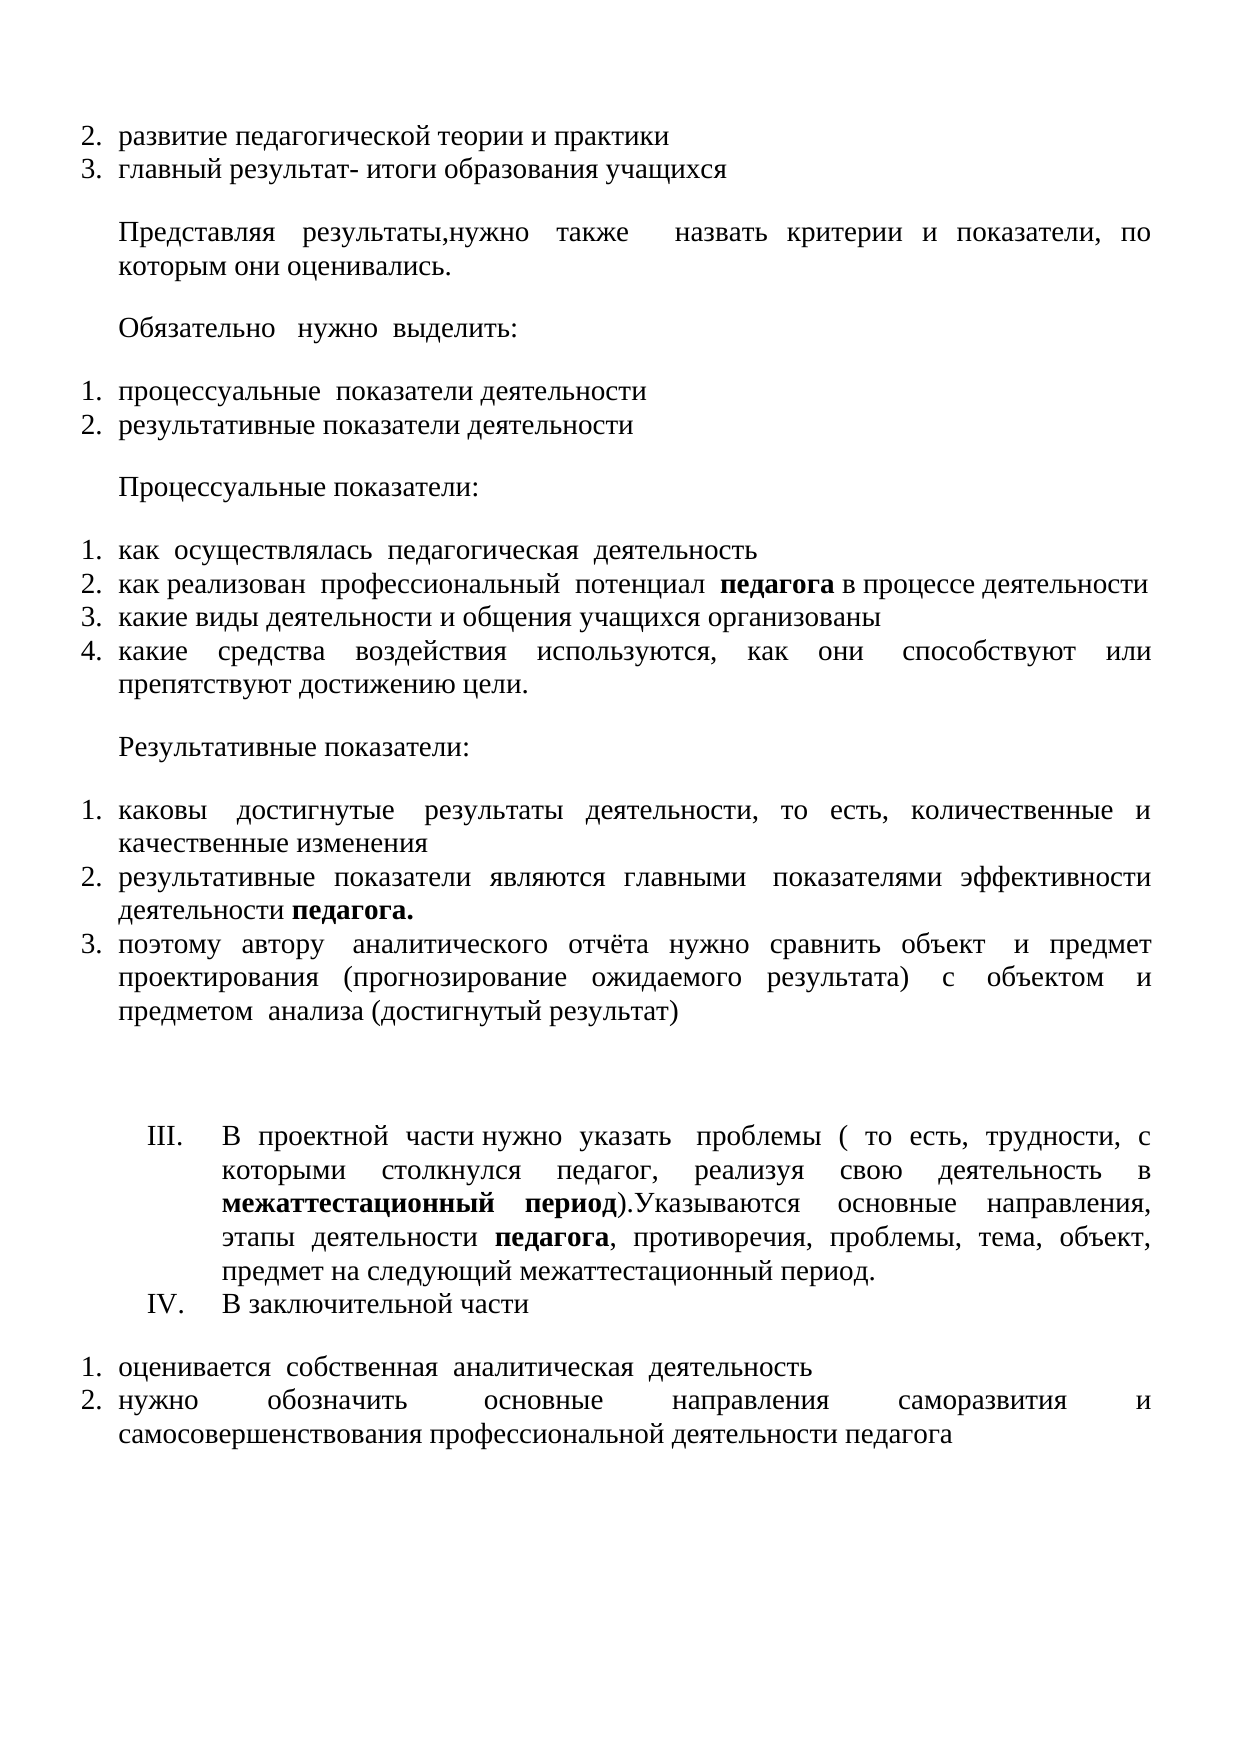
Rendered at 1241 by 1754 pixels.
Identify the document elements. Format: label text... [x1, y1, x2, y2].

list какие виды деятельности и общения учащихся организованы [81, 599, 1152, 633]
list нужно обозначить основные направления саморазвития и самосовершенствования профессиональной деятельности педагога [81, 1382, 1152, 1449]
text Процессуальные показатели: [118, 469, 1152, 503]
text Результативные показатели: [118, 729, 1152, 763]
list оценивается собственная аналитическая деятельность [81, 1349, 1152, 1382]
list главный результат- итоги образования учащихся [81, 152, 1152, 185]
list результативные показатели являются главными показателями эффективности деятельности педагога. [81, 859, 1152, 926]
list В заключительной части [147, 1286, 1152, 1320]
text Представляя результаты,нужно также назвать критерии и показатели, по которым они оценивались. [118, 214, 1152, 281]
list процессуальные показатели деятельности [81, 373, 1152, 407]
list поэтому автору аналитического отчёта нужно сравнить объект и предмет проектирования (прогнозирование ожидаемого результата) с объектом и предметом анализа (достигнутый результат) [81, 926, 1152, 1027]
text Обязательно нужно выделить: [118, 311, 1152, 344]
list В проектной части нужно указать проблемы ( то есть, трудности, с которыми столкнулся педагог, реализуя свою деятельность в межаттестационный период).Указываются основные направления, этапы деятельности педагога, противоречия, проблемы, тема, объект, предмет на следующий межаттестационный период. [147, 1118, 1152, 1286]
list результативные показатели деятельности [81, 407, 1152, 440]
list какие средства воздействия используются, как они способствуют или препятствуют достижению цели. [81, 633, 1152, 700]
list как реализован профессиональный потенциал педагога в процессе деятельности [81, 566, 1152, 599]
list каковы достигнутые результаты деятельности, то есть, количественные и качественные изменения [81, 792, 1152, 859]
list как осуществлялась педагогическая деятельность [81, 532, 1152, 566]
list развитие педагогической теории и практики [81, 118, 1152, 152]
